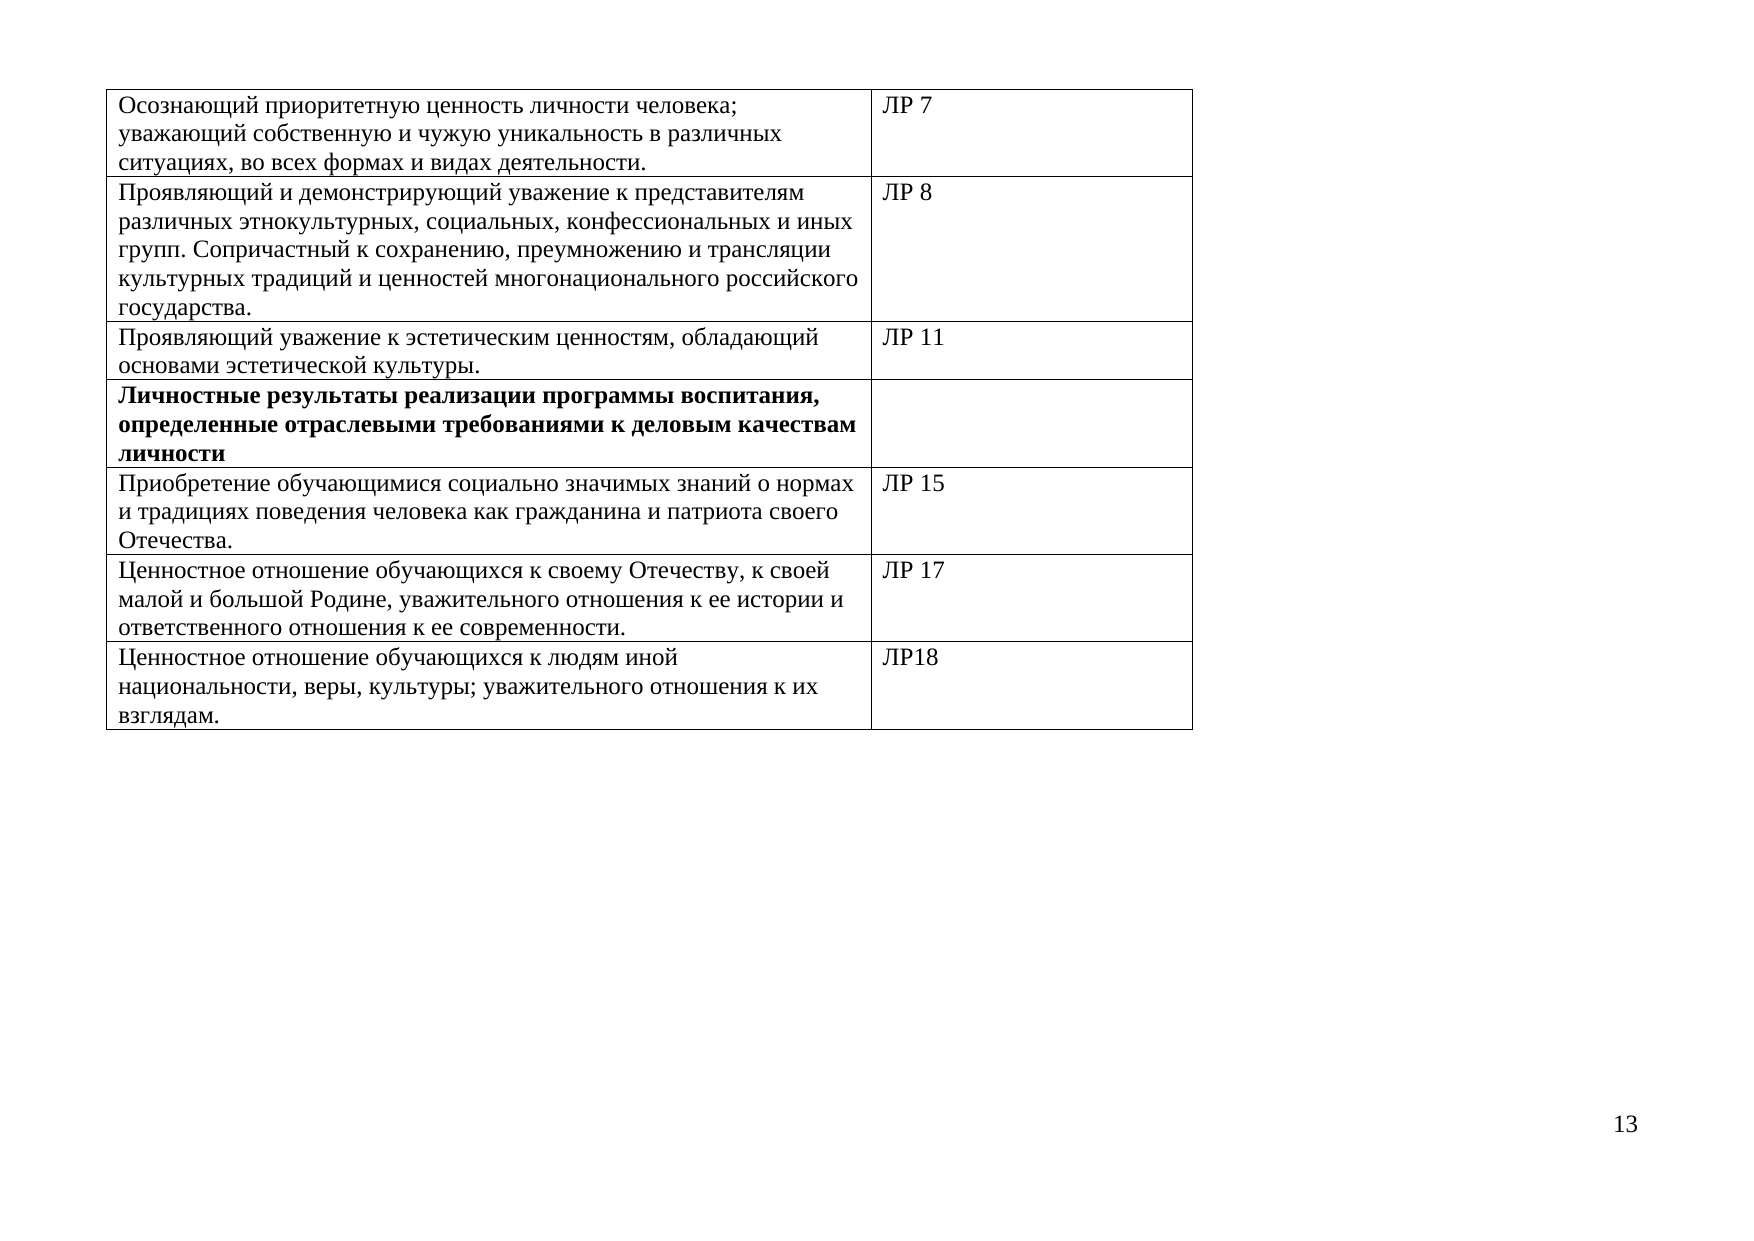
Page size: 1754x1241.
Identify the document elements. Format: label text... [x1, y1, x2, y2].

table_cell Ценностное отношение обучающихся к людям иной национальности, веры, культуры; уважительного отношения к их взглядам. [107, 642, 871, 728]
table_cell ЛР 17 [872, 555, 1192, 641]
table_cell ЛР 8 [872, 177, 1192, 321]
table_cell [872, 380, 1192, 467]
table_cell Проявляющий уважение к эстетическим ценностям, обладающий основами эстетической культуры. [107, 322, 871, 379]
table_cell ЛР 11 [872, 322, 1192, 379]
table_cell Ценностное отношение обучающихся к своему Отечеству, к своей малой и большой Родине, уважительного отношения к ее истории и ответственного отношения к ее современности. [107, 555, 871, 641]
table_cell Осознающий приоритетную ценность личности человека; уважающий собственную и чужую уникальность в различных ситуациях, во всех формах и видах деятельности. [107, 90, 871, 176]
table_cell Приобретение обучающимися социально значимых знаний о нормах и традициях поведения человека как гражданина и патриота своего Отечества. [107, 468, 871, 554]
table_cell Проявляющий и демонстрирующий уважение к представителям различных этнокультурных, социальных, конфессиональных и иных групп. Сопричастный к сохранению, преумножению и трансляции культурных традиций и ценностей многонационального российского государства. [107, 177, 871, 321]
table_cell Личностные результаты реализации программы воспитания, определенные отраслевыми требованиями к деловым качествам личности [107, 380, 871, 467]
table_cell ЛР18 [872, 642, 1192, 728]
table_cell ЛР 15 [872, 468, 1192, 554]
table_cell ЛР 7 [872, 90, 1192, 176]
